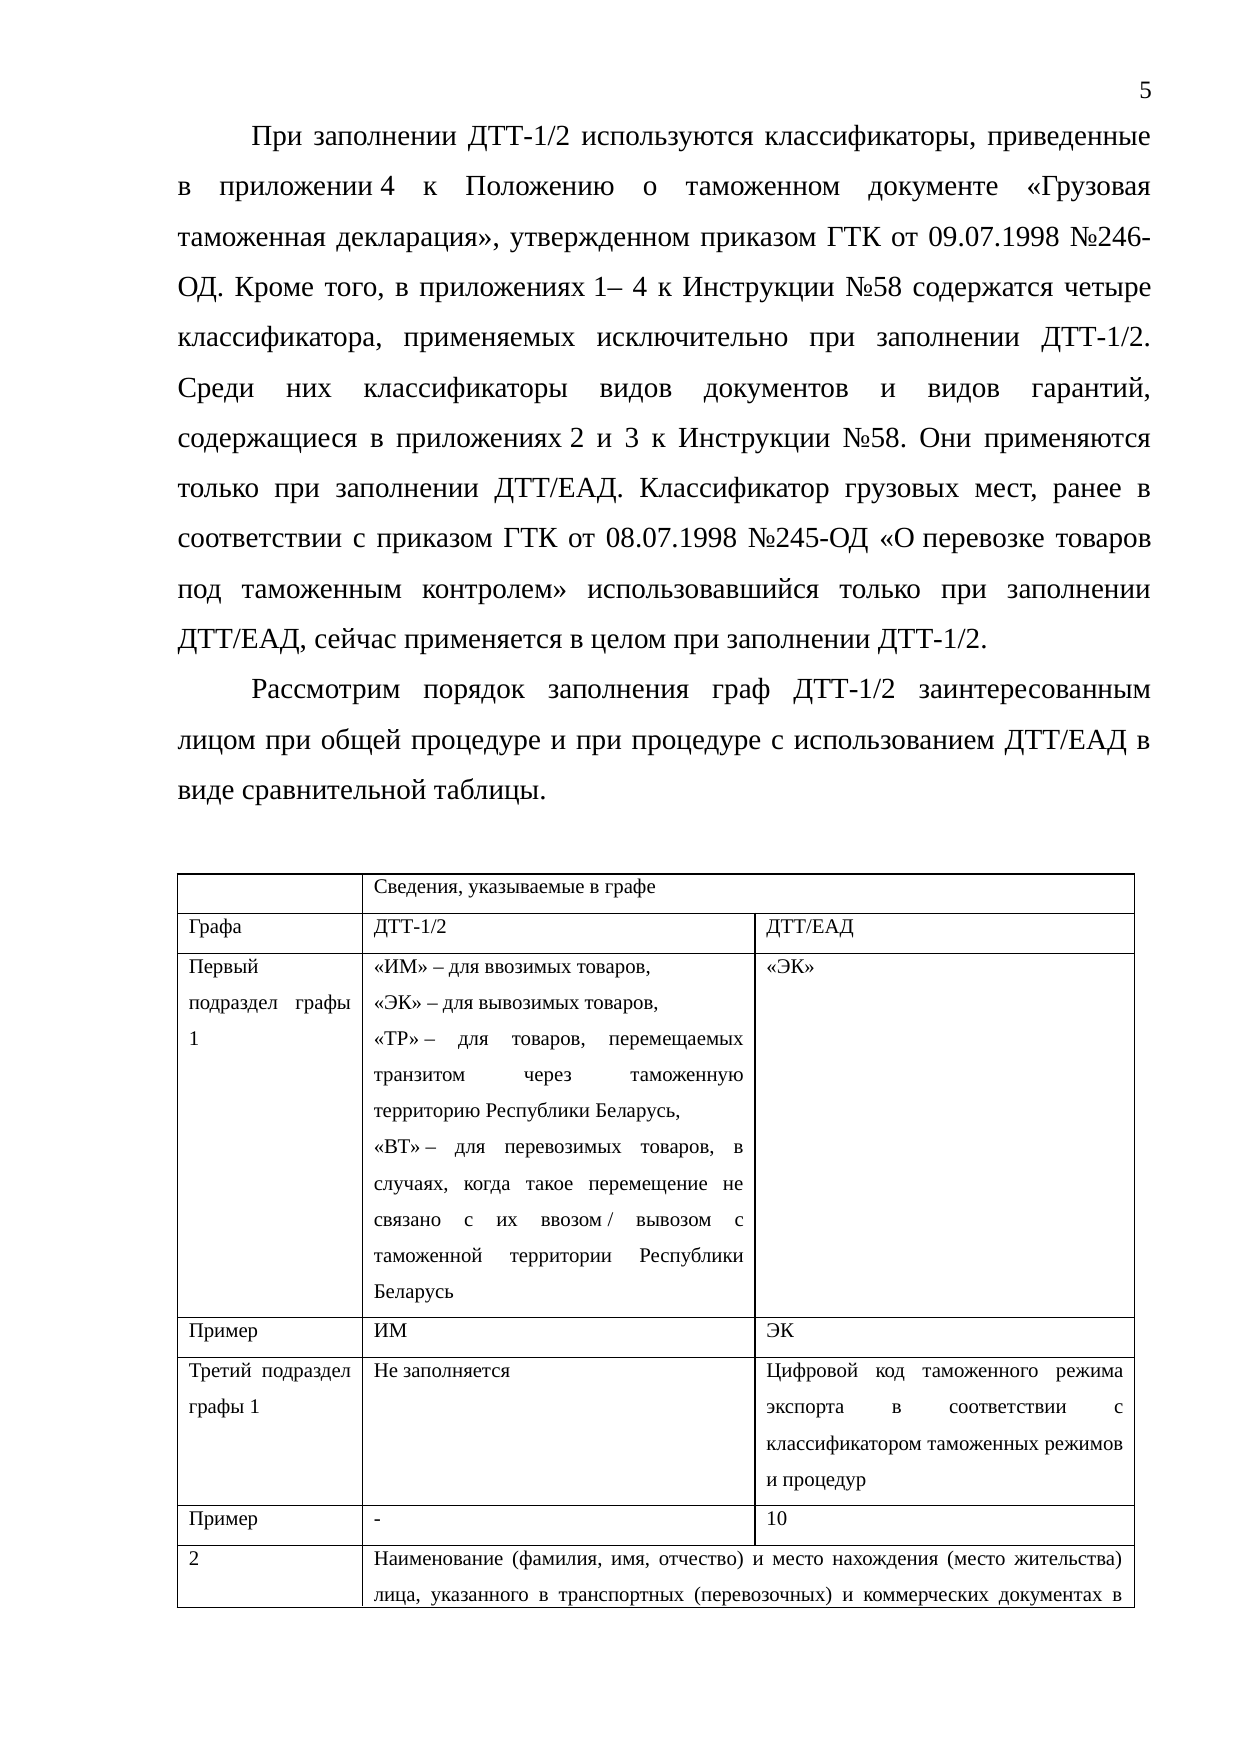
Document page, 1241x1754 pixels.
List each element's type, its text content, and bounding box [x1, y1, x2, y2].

table_cell 10 [756, 1506, 1134, 1545]
table_cell 2 [178, 1546, 362, 1606]
table_cell ДТТ-1/2 [363, 914, 754, 953]
table_cell Пример [178, 1506, 362, 1545]
table_cell ИМ [363, 1318, 754, 1357]
table_cell Третий подраздел графы 1 [178, 1358, 362, 1505]
table_cell Первый подраздел графы 1 [178, 954, 362, 1317]
table_cell Цифровой код таможенного режима экспорта в соответствии с классификатором таможенных режимов и процедур [756, 1358, 1134, 1505]
table_cell Графа [178, 914, 362, 953]
table_cell Не заполняется [363, 1358, 754, 1505]
table_cell ДТТ/ЕАД [756, 914, 1134, 953]
table_header [178, 875, 362, 913]
text Рассмотрим порядок заполнения граф ДТТ-1/2 заинтересованным лицом при общей процедуре и при процедуре с использованием ДТТ/ЕАД в виде сравнительной таблицы. [177, 672, 1152, 806]
table_cell «ЭК» [756, 954, 1134, 1317]
table_cell ЭК [756, 1318, 1134, 1357]
table_cell Пример [178, 1318, 362, 1357]
table_header Сведения, указываемые в графе [363, 875, 1134, 913]
table_cell «ИМ» – для ввозимых товаров, «ЭК» – для вывозимых товаров, «ТР» – для товаров, перемещаемых транзитом через таможенную территорию Республики Беларусь, «ВТ» – для перевозимых товаров, в случаях, когда такое перемещение не связано с их ввозом / вывозом с таможенной территории Республики Беларусь [363, 954, 754, 1317]
table_cell - [363, 1506, 754, 1545]
text При заполнении ДТТ-1/2 используются классификаторы, приведенные в приложении 4 к Положению о таможенном документе «Грузовая таможенная декларация», утвержденном приказом ГТК от 09.07.1998 №246-ОД. Кроме того, в приложениях 1– 4 к Инструкции №58 содержатся четыре классификатора, применяемых исключительно при заполнении ДТТ-1/2. Среди них классификаторы видов документов и видов гарантий, содержащиеся в приложениях 2 и 3 к Инструкции №58. Они применяются только при заполнении ДТТ/ЕАД. Классификатор грузовых мест, ранее в соответствии с приказом ГТК от 08.07.1998 №245-ОД «О перевозке товаров под таможенным контролем» использовавшийся только при заполнении ДТТ/ЕАД, сейчас применяется в целом при заполнении ДТТ-1/2. [177, 118, 1152, 655]
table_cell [363, 1546, 1134, 1606]
